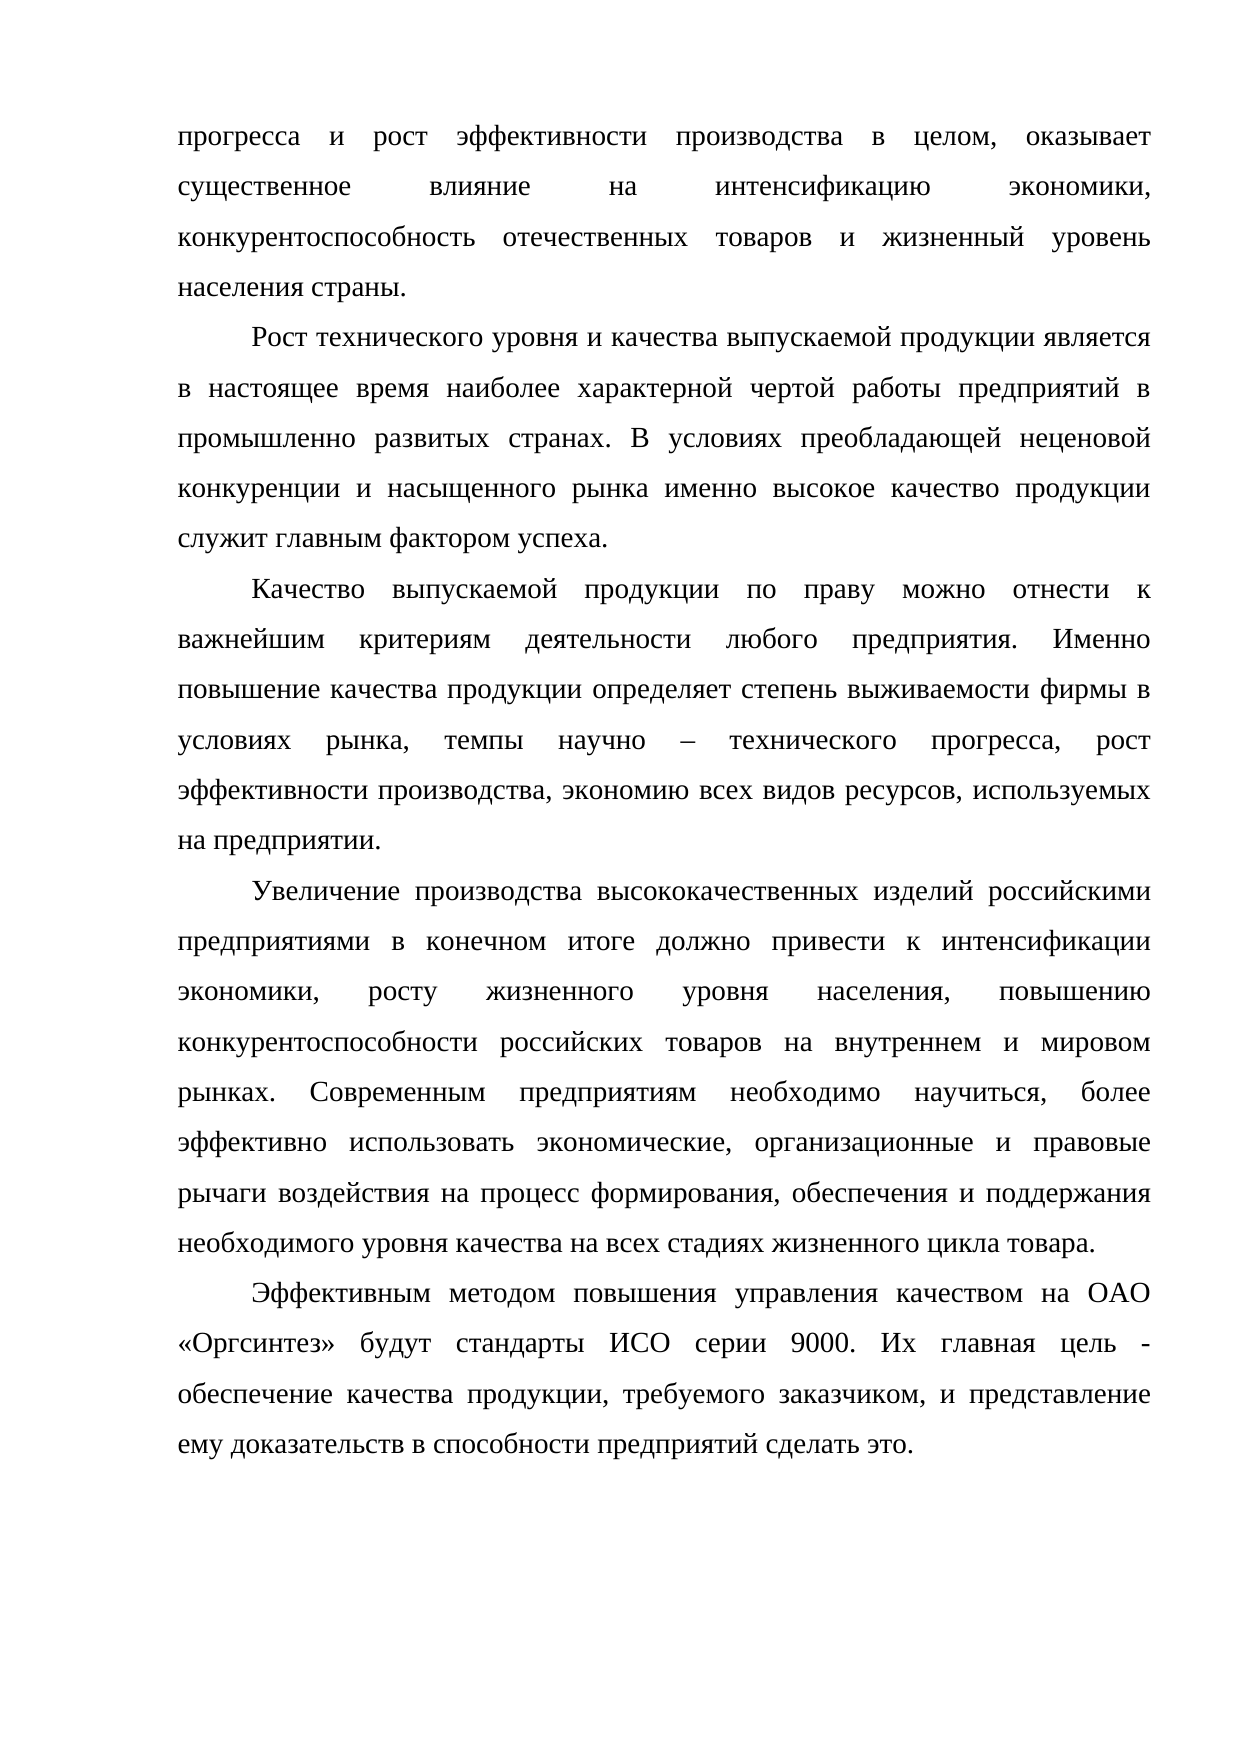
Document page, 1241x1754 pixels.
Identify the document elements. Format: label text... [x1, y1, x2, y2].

text Эффективным методом повышения управления качеством на ОАО «Оргсинтез» будут стандарты ИСО серии 9000. Их главная цель - обеспечение качества продукции, требуемого заказчиком, и представление ему доказательств в способности предприятий сделать это. [177, 1275, 1152, 1460]
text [177, 118, 1152, 303]
text Рост технического уровня и качества выпускаемой продукции является в настоящее время наиболее характерной чертой работы предприятий в промышленно развитых странах. В условиях преобладающей неценовой конкуренции и насыщенного рынка именно высокое качество продукции служит главным фактором успеха. [177, 319, 1152, 554]
text Качество выпускаемой продукции по праву можно отнести к важнейшим критериям деятельности любого предприятия. Именно повышение качества продукции определяет степень выживаемости фирмы в условиях рынка, темпы научно – технического прогресса, рост эффективности производства, экономию всех видов ресурсов, используемых на предприятии. [177, 571, 1152, 856]
text Увеличение производства высококачественных изделий российскими предприятиями в конечном итоге должно привести к интенсификации экономики, росту жизненного уровня населения, повышению конкурентоспособности российских товаров на внутреннем и мировом рынках. Современным предприятиям необходимо научиться, более эффективно использовать экономические, организационные и правовые рычаги воздействия на процесс формирования, обеспечения и поддержания необходимого уровня качества на всех стадиях жизненного цикла товара. [177, 873, 1152, 1258]
